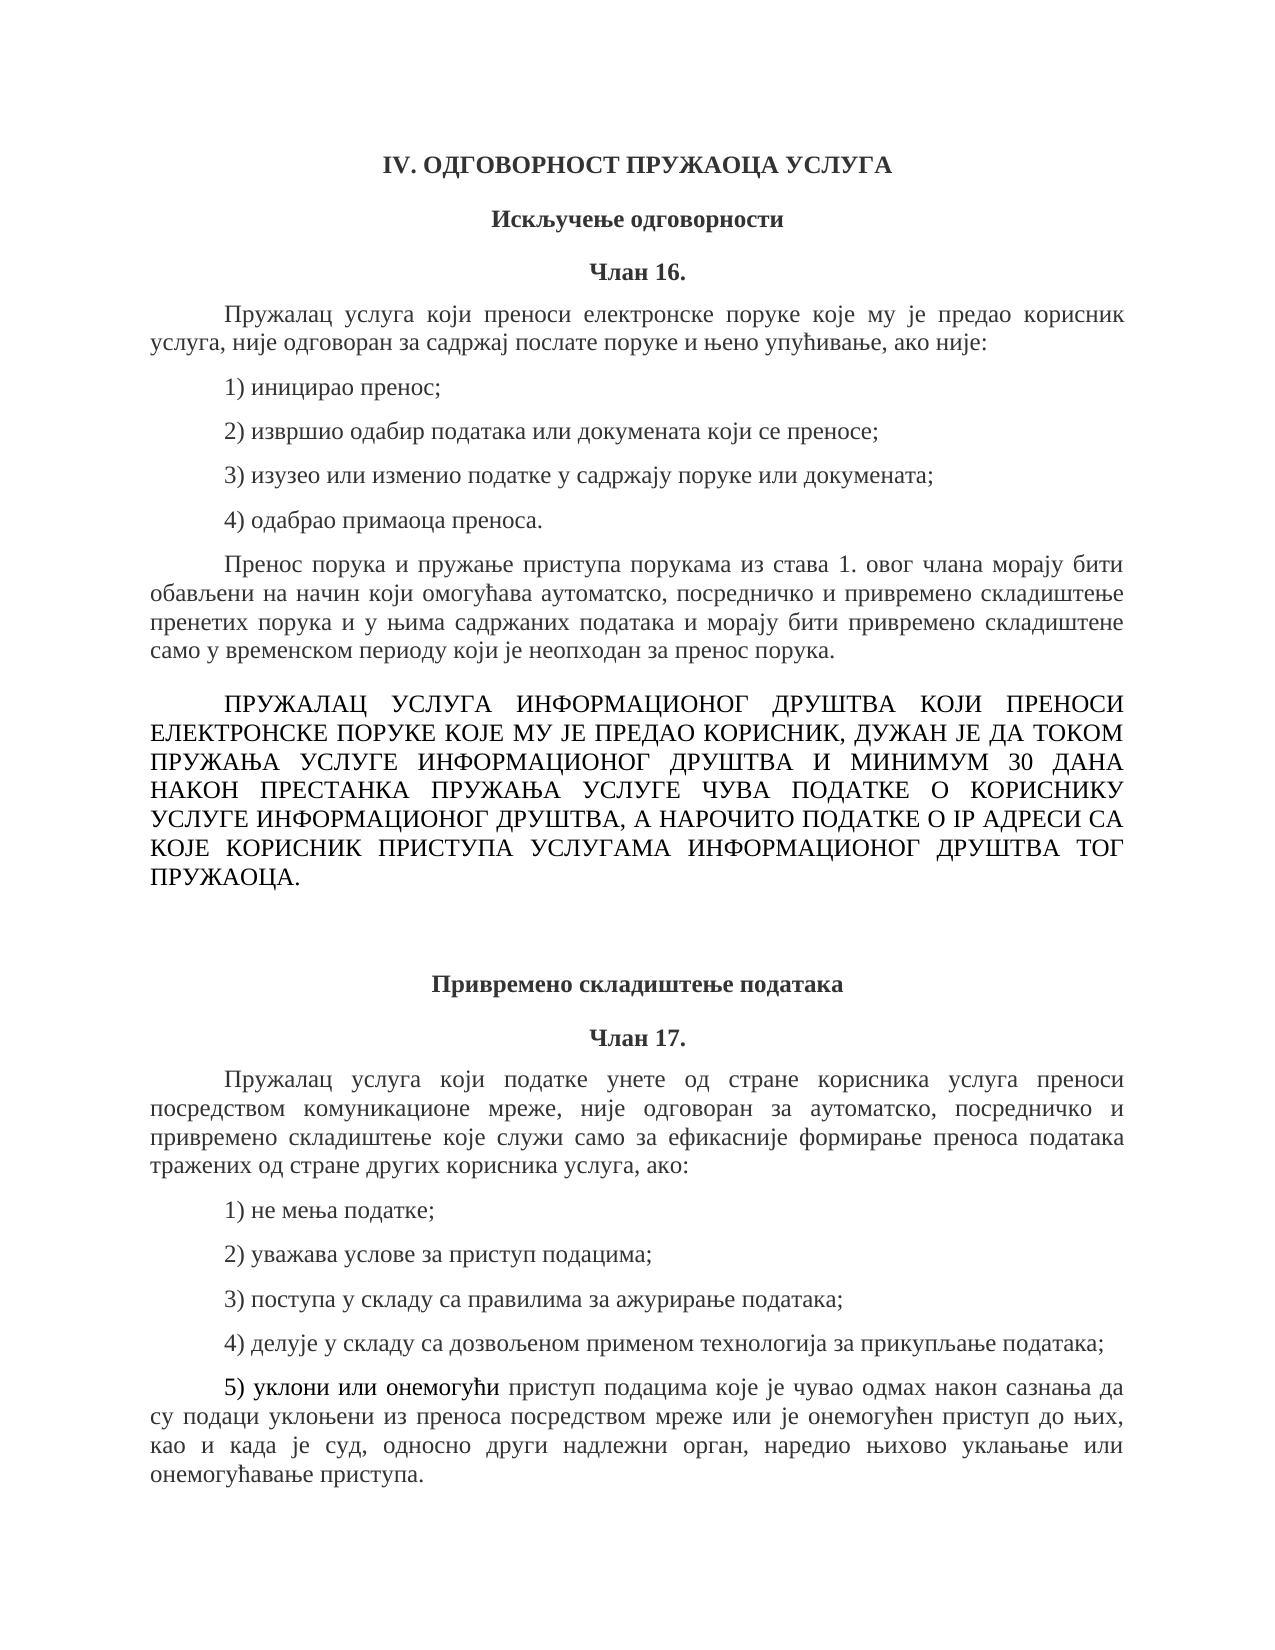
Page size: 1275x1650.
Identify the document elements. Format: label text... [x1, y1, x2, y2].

text IV. ОДГОВОРНОСТ ПРУЖАОЦА УСЛУГА [150, 150, 1125, 179]
text 1) иницирао пренос; [150, 372, 1125, 401]
text 5) уклони или онемогући приступ подацима које је чувао одмах након сазнања да су подаци уклоњени из преноса посредством мреже или је онемогућен приступ до њих, као и када је суд, односно други надлежни орган, наредио њихово уклањање или онемогућавање приступа. [150, 1372, 1125, 1487]
text Пружалац услуга који преноси електронске поруке које му је предао корисник услуга, није одговоран за садржај послате поруке и њено упућивање, ако није: [150, 299, 1125, 356]
text 3) изузео или изменио податке у садржају поруке или докумената; [150, 461, 1125, 489]
text 3) поступа у складу са правилима за ажурирање података; [150, 1284, 1125, 1312]
text 1) не мења податке; [150, 1195, 1125, 1224]
text ПРУЖАЛАЦ УСЛУГА ИНФОРМАЦИОНОГ ДРУШТВА КОЈИ ПРЕНОСИ ЕЛЕКТРОНСКЕ ПОРУКЕ КОЈЕ МУ ЈЕ ПРЕДАО КОРИСНИК, ДУЖАН ЈЕ ДА ТОКОМ ПРУЖАЊА УСЛУГЕ ИНФОРМАЦИОНОГ ДРУШТВА И МИНИМУМ 30 ДАНА НАКОН ПРЕСТАНКА ПРУЖАЊА УСЛУГЕ ЧУВА ПОДАТКЕ О КОРИСНИКУ УСЛУГЕ ИНФОРМАЦИОНОГ ДРУШТВА, А НАРОЧИТО ПОДАТКЕ О IP АДРЕСИ СА КОЈЕ КОРИСНИК ПРИСТУПА УСЛУГАМА ИНФОРМАЦИОНОГ ДРУШТВА ТОГ ПРУЖАОЦА. [150, 689, 1125, 891]
text Искључење одговорности [150, 204, 1125, 232]
text 4) одабрао примаоца преноса. [150, 505, 1125, 534]
text 2) уважава услове за приступ подацима; [150, 1239, 1125, 1268]
text Пренос порука и пружање приступа порукама из става 1. овог члана морају бити обављени на начин који омогућава аутоматско, посредничко и привремено складиштење пренетих порука и у њима садржаних података и морају бити привремено складиштене само у временском периоду који је неопходан за пренос порука. [150, 549, 1125, 664]
text Члан 16. [150, 257, 1125, 286]
text Привремено складиштење података [150, 969, 1125, 998]
text 4) делује у складу са дозвољеном применом технологија за прикупљање података; [150, 1328, 1125, 1357]
text 2) извршио одабир података или докумената који се преносе; [150, 416, 1125, 445]
text Пружалац услуга који податке унете од стране корисника услуга преноси посредством комуникационе мреже, није одговоран за аутоматско, посредничко и привремено складиштење које служи само за ефикасније формирање преноса података тражених од стране других корисника услуга, ако: [150, 1064, 1125, 1179]
text Члан 17. [150, 1023, 1125, 1052]
